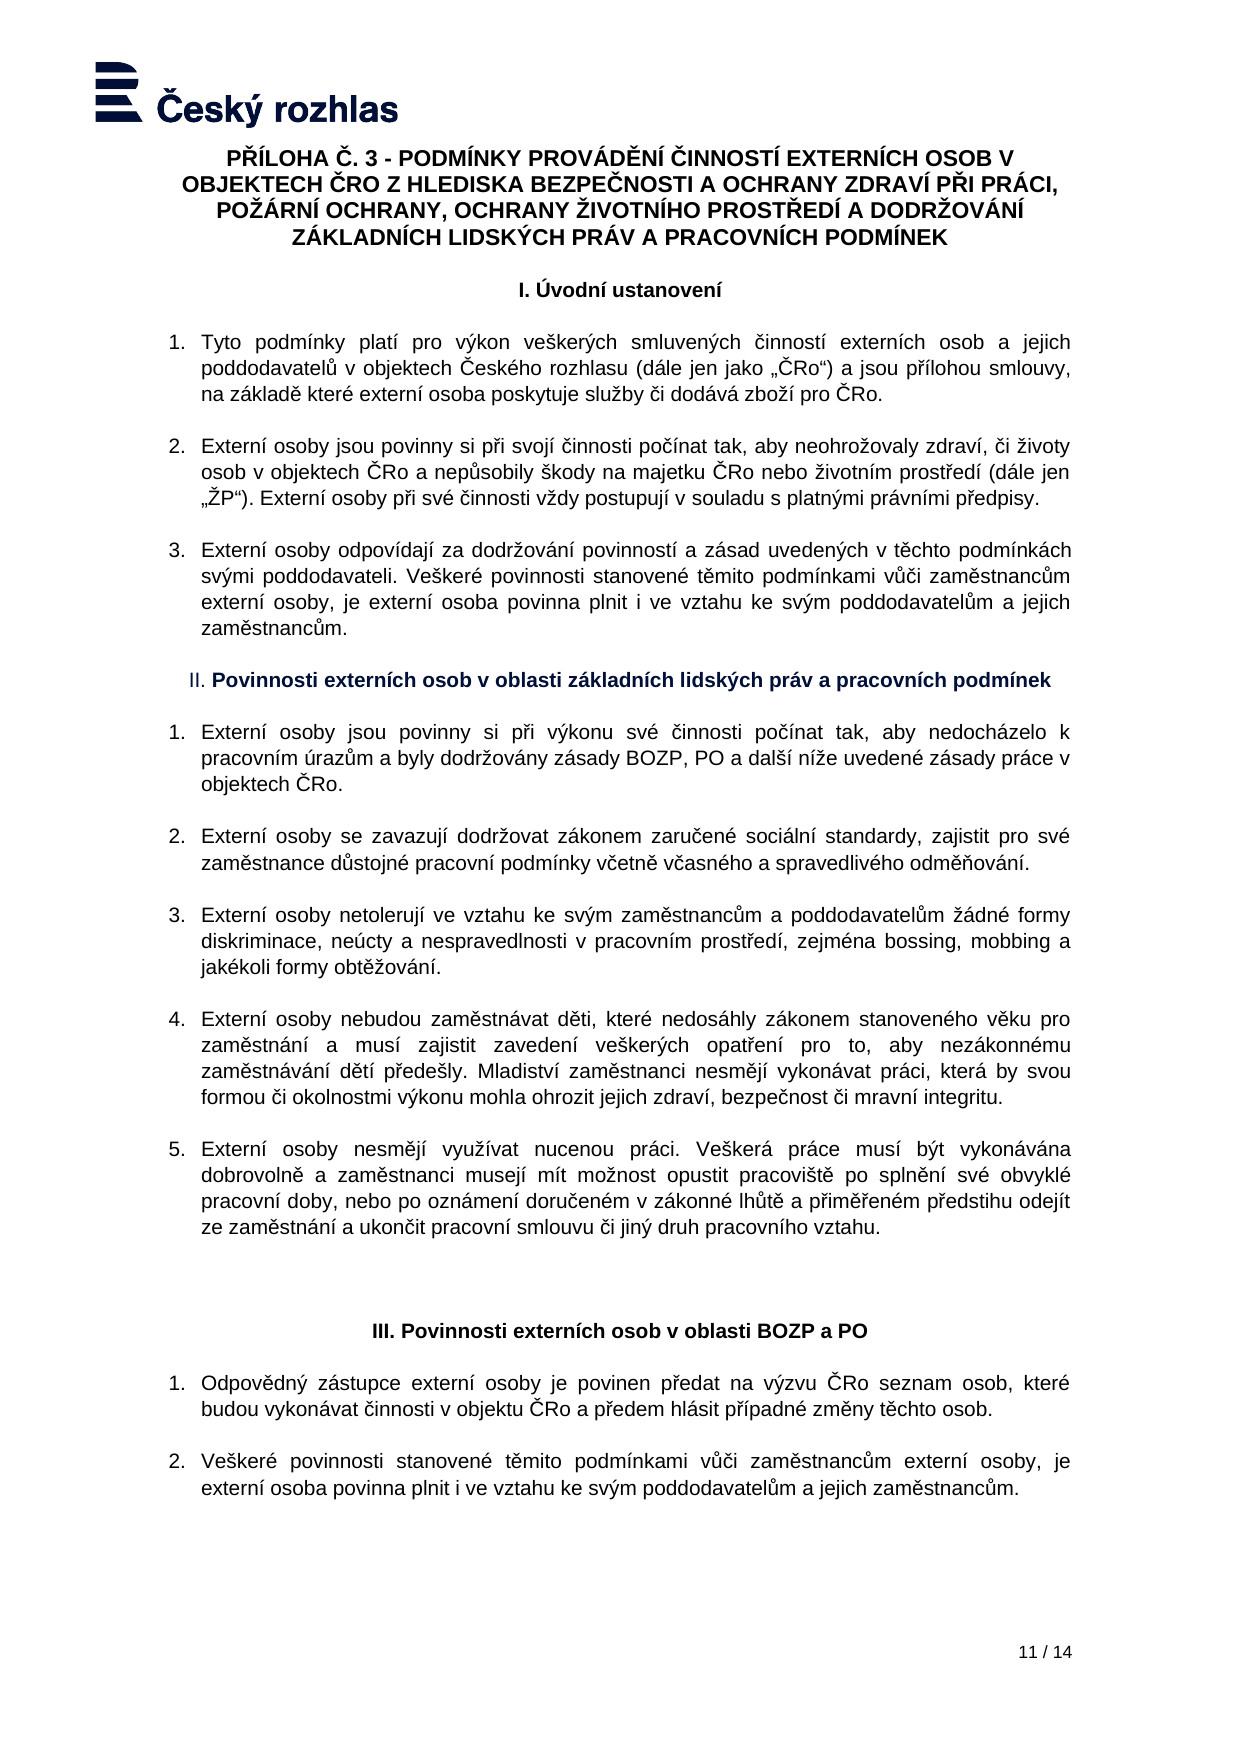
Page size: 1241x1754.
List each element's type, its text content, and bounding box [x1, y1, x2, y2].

subtitle Povinnosti externích osob v oblasti základních lidských práv a pracovních podmínek [168, 667, 1072, 693]
list Externí osoby odpovídají za dodržování povinností a zásad uvedených v těchto podmínkách svými poddodavateli. Veškeré povinnosti stanovené těmito podmínkami vůči zaměstnancům externí osoby, je externí osoba povinna plnit i ve vztahu ke svým poddodavatelům a jejich zaměstnancům. [168, 537, 1072, 641]
list Odpovědný zástupce externí osoby je povinen předat na výzvu ČRo seznam osob, které budou vykonávat činnosti v objektu ČRo a předem hlásit případné změny těchto osob. [168, 1370, 1072, 1422]
list Externí osoby nebudou zaměstnávat děti, které nedosáhly zákonem stanoveného věku pro zaměstnání a musí zajistit zavedení veškerých opatření pro to, aby nezákonnému zaměstnávání dětí předešly. Mladiství zaměstnanci nesmějí vykonávat práci, která by svou formou či okolnostmi výkonu mohla ohrozit jejich zdraví, bezpečnost či mravní integritu. [168, 1005, 1072, 1109]
list Veškeré povinnosti stanovené těmito podmínkami vůči zaměstnancům externí osoby, je externí osoba povinna plnit i ve vztahu ke svým poddodavatelům a jejich zaměstnancům. [168, 1448, 1072, 1500]
list Tyto podmínky platí pro výkon veškerých smluvených činností externích osob a jejich poddodavatelů v objektech Českého rozhlasu (dále jen jako „ČRo“) a jsou přílohou smlouvy, na základě které externí osoba poskytuje služby či dodává zboží pro ČRo. [168, 328, 1072, 406]
list Externí osoby netolerují ve vztahu ke svým zaměstnancům a poddodavatelům žádné formy diskriminace, neúcty a nespravedlnosti v pracovním prostředí, zejména bossing, mobbing a jakékoli formy obtěžování. [168, 901, 1072, 979]
list Externí osoby nesmějí využívat nucenou práci. Veškerá práce musí být vykonávána dobrovolně a zaměstnanci musejí mít možnost opustit pracoviště po splnění své obvyklé pracovní doby, nebo po oznámení doručeném v zákonné lhůtě a přiměřeném předstihu odejít ze zaměstnání a ukončit pracovní smlouvu či jiný druh pracovního vztahu. [168, 1136, 1072, 1240]
subtitle Povinnosti externích osob v oblasti BOZP a PO [168, 1318, 1072, 1344]
list Externí osoby jsou povinny si při výkonu své činnosti počínat tak, aby nedocházelo k pracovním úrazům a byly dodržovány zásady BOZP, PO a další níže uvedené zásady práce v objektech ČRo. [168, 719, 1072, 797]
list Externí osoby se zavazují dodržovat zákonem zaručené sociální standardy, zajistit pro své zaměstnance důstojné pracovní podmínky včetně včasného a spravedlivého odměňování. [168, 823, 1072, 875]
subtitle Úvodní ustanovení [168, 276, 1072, 302]
list Externí osoby jsou povinny si při svojí činnosti počínat tak, aby neohrožovaly zdraví, či životy osob v objektech ČRo a nepůsobily škody na majetku ČRo nebo životním prostředí (dále jen „ŽP“). Externí osoby při své činnosti vždy postupují v souladu s platnými právními předpisy. [168, 432, 1072, 511]
picture [95, 62, 398, 128]
list PŘÍLOHA Č. 3 - Podmínky provádění činností externích osob v objektech ČRo z hlediska bezpečnosti a ochrany zdraví při práci, požární ochrany, ochrany životního prostředí a dodržování základních lidských práv a pracovních podmínek [168, 146, 1072, 250]
